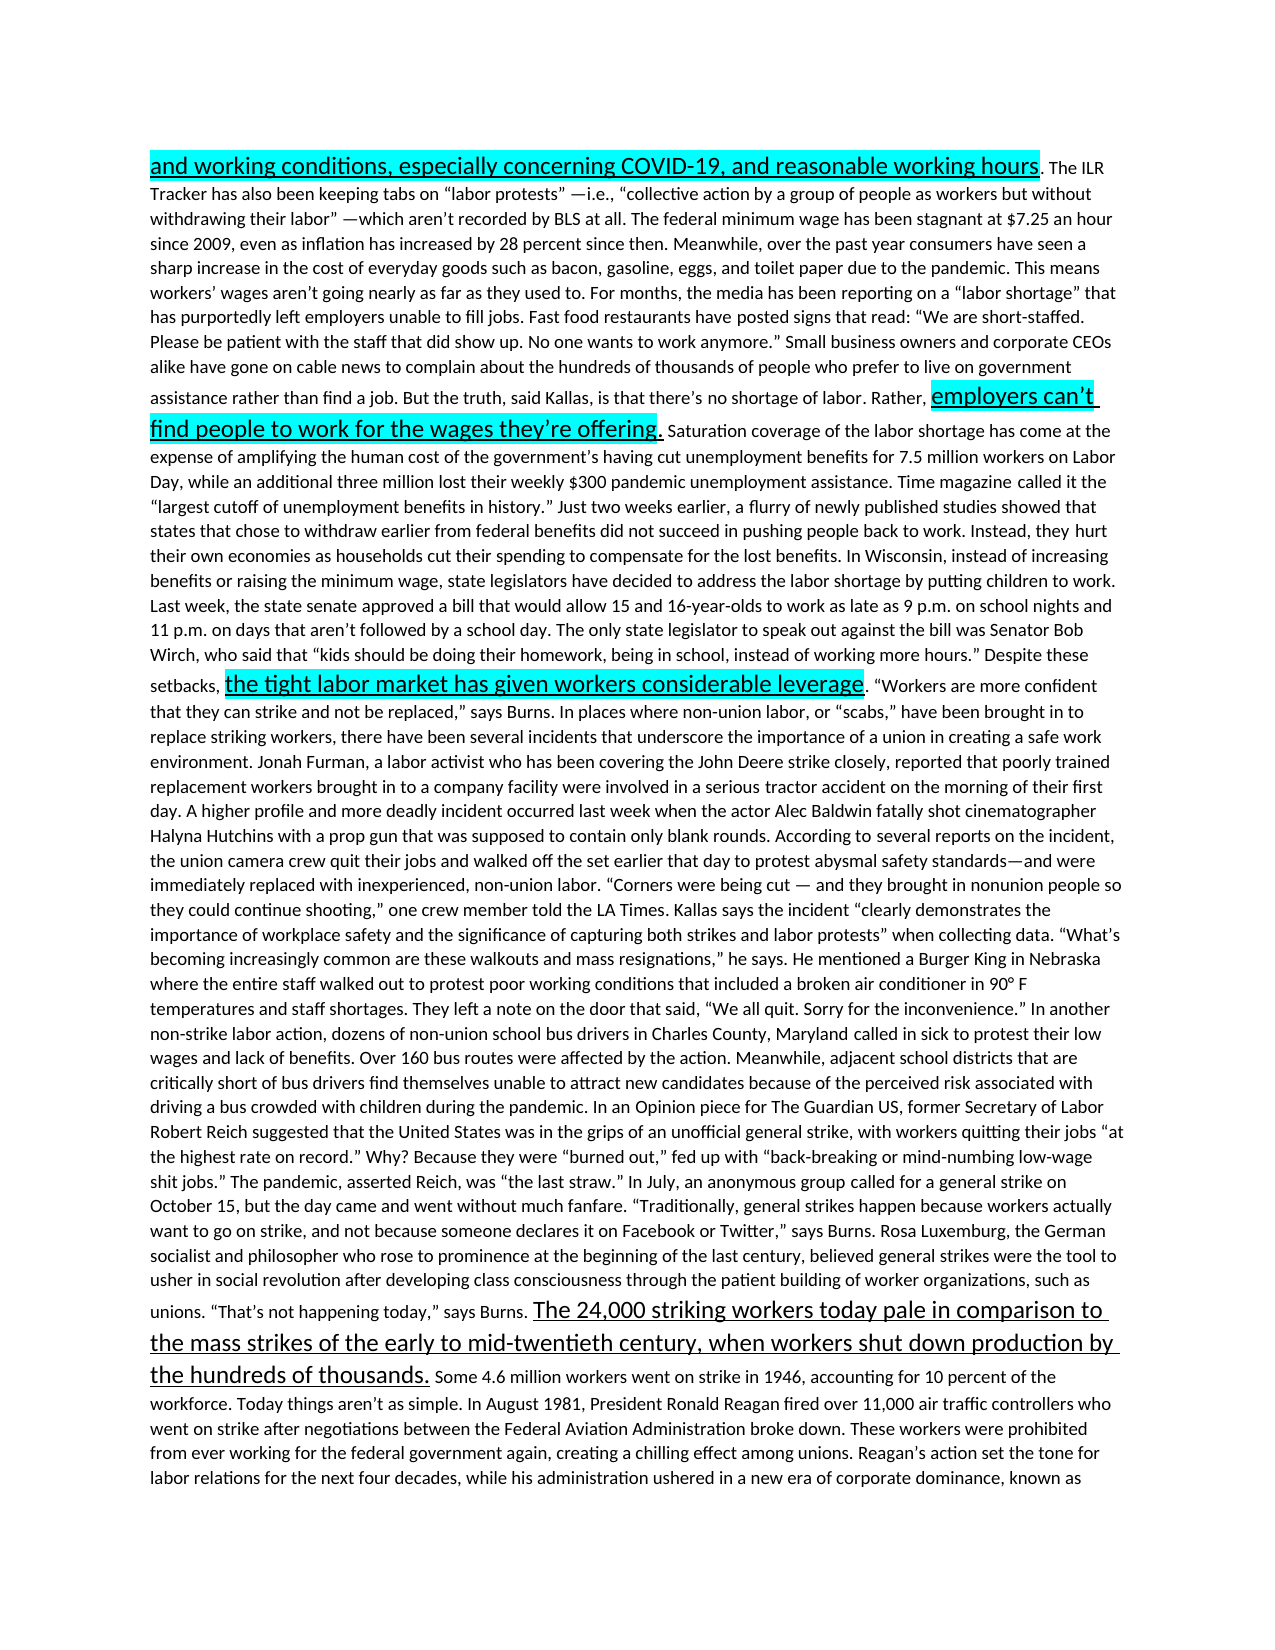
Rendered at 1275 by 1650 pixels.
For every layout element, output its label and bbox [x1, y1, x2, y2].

text [150, 150, 1125, 1489]
